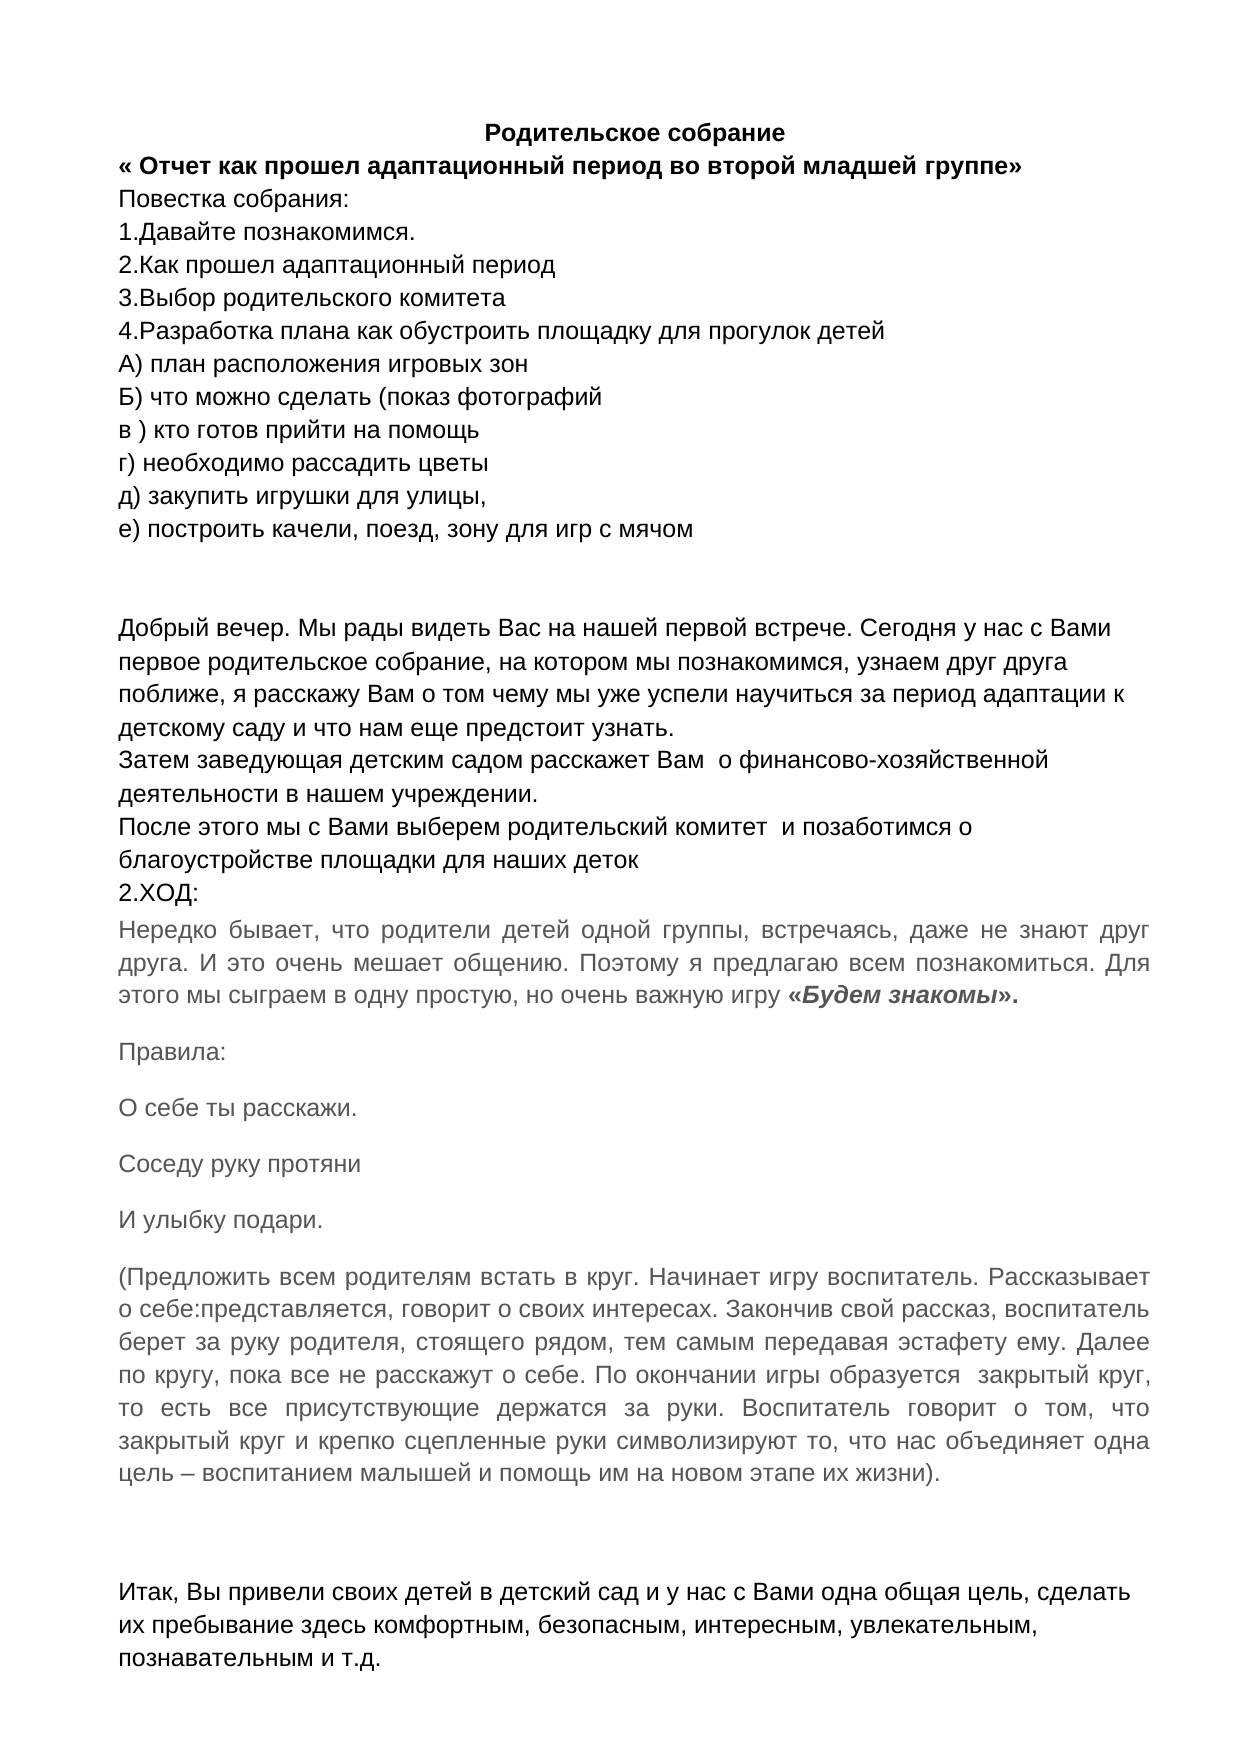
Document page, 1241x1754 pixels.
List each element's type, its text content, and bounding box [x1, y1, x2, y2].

text Родительское собрание [118, 118, 1152, 147]
text Б) что можно сделать (показ фотографий [118, 382, 1152, 411]
text д) закупить игрушки для улицы, [118, 481, 1152, 510]
text 4.Разработка плана как обустроить площадку для прогулок детей [118, 316, 1152, 345]
text е) построить качели, поезд, зону для игр с мячом [118, 514, 1152, 543]
text Затем заведующая детским садом расскажет Вам о финансово-хозяйственной деятельности в нашем учреждении. [118, 746, 1152, 807]
text Повестка собрания: [118, 184, 1152, 213]
text Соседу руку протяни [118, 1145, 1152, 1178]
text 1.Давайте познакомимся. [118, 217, 1152, 246]
text « Отчет как прошел адаптационный период во второй младшей группе» [118, 151, 1152, 180]
text Нередко бывает, что родители детей одной группы, встречаясь, даже не знают друг друга. И это очень мешает общению. Поэтому я предлагаю всем познакомиться. Для этого мы сыграем в одну простую, но очень важную игру «Будем знакомы». [118, 911, 1152, 1009]
text 3.Выбор родительского комитета [118, 283, 1152, 312]
text А) план расположения игровых зон [118, 349, 1152, 378]
text 2.ХОД: [118, 878, 1152, 906]
text Правила: [118, 1032, 1152, 1065]
text г) необходимо рассадить цветы [118, 448, 1152, 477]
text 2.Как прошел адаптационный период [118, 250, 1152, 279]
text (Предложить всем родителям встать в круг. Начинает игру воспитатель. Рассказывает о себе:представляется, говорит о своих интересах. Закончив свой рассказ, воспитатель берет за руку родителя, стоящего рядом, тем самым передавая эстафету ему. Далее по кругу, пока все не расскажут о себе. По окончании игры образуется закрытый круг, то есть все присутствующие держатся за руки. Воспитатель говорит о том, что закрытый круг и крепко сцепленные руки символизируют то, что нас объединяет одна цель – воспитанием малышей и помощь им на новом этапе их жизни). [118, 1257, 1152, 1487]
text Добрый вечер. Мы рады видеть Вас на нашей первой встрече. Сегодня у нас с Вами первое родительское собрание, на котором мы познакомимся, узнаем друг друга поближе, я расскажу Вам о том чему мы уже успели научиться за период адаптации к детскому саду и что нам еще предстоит узнать. [118, 613, 1152, 741]
text Итак, Вы привели своих детей в детский сад и у нас с Вами одна общая цель, сделать их пребывание здесь комфортным, безопасным, интересным, увлекательным, познавательным и т.д. [118, 1577, 1152, 1671]
text После этого мы с Вами выберем родительский комитет и позаботимся о благоустройстве площадки для наших деток [118, 812, 1152, 873]
text О себе ты расскажи. [118, 1089, 1152, 1122]
text И улыбку подари. [118, 1201, 1152, 1234]
text в ) кто готов прийти на помощь [118, 415, 1152, 444]
